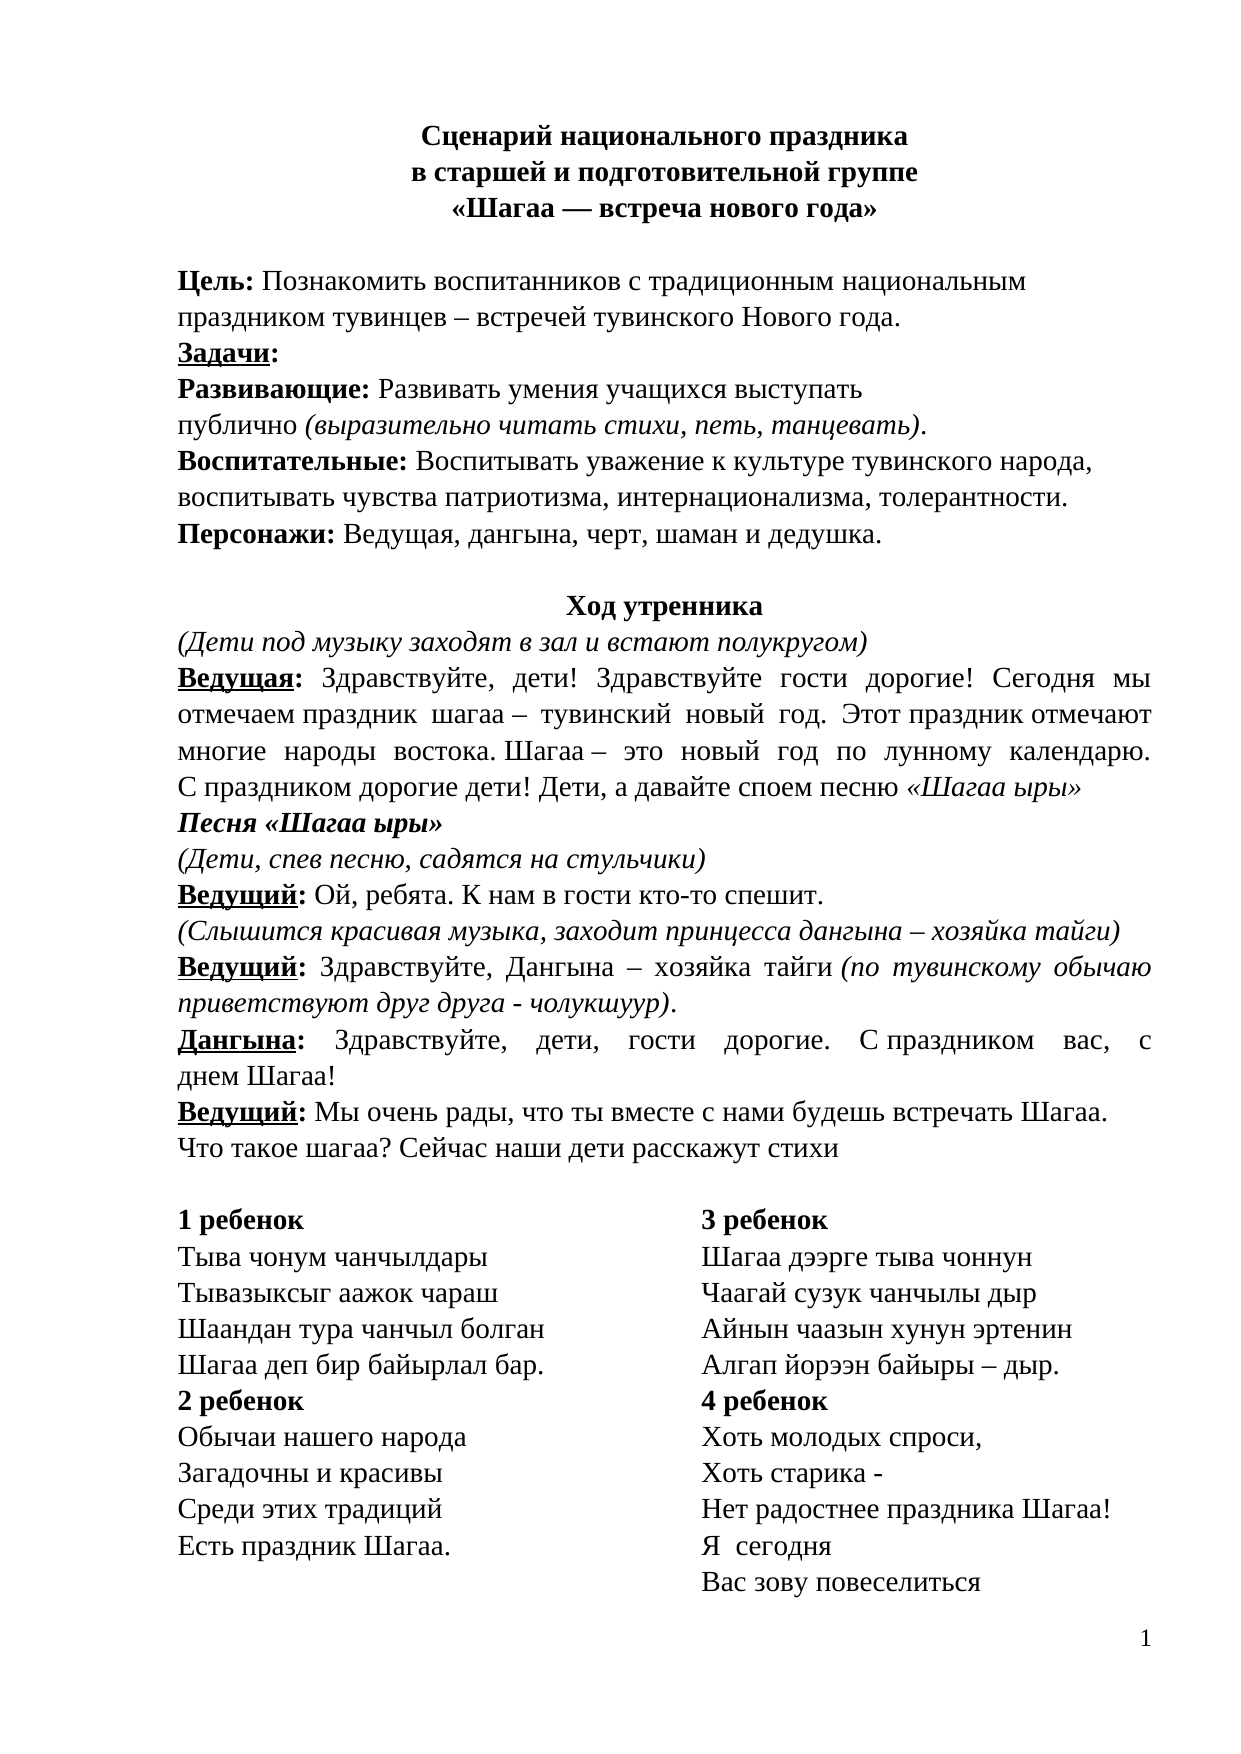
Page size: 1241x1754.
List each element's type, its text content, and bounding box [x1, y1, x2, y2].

text 2 ребенок [177, 1383, 627, 1417]
text Есть праздник Шагаа. [177, 1528, 627, 1561]
text Воспитательные: Воспитывать уважение к культуре тувинского народа, воспитывать чувства патриотизма, интернационализма, толерантности. [177, 443, 1152, 513]
text Ведущий: Мы очень рады, что ты вместе с нами будешь встречать Шагаа. [177, 1094, 1152, 1128]
text Ведущая: Здравствуйте, дети! Здравствуйте гости дорогие! Сегодня мы отмечаем праздник шагаа – тувинский новый год. Этот праздник отмечают многие народы востока. Шагаа – это новый год по лунному календарю. С праздником дорогие дети! Дети, а давайте споем песню «Шагаа ыры» [177, 660, 1152, 802]
text Задачи: [177, 335, 1152, 368]
text Шаандан тура чанчыл болган [177, 1311, 627, 1344]
text Тыва чонум чанчылдары [177, 1239, 627, 1272]
text Развивающие: Развивать умения учащихся выступать публично (выразительно читать стихи, петь, танцевать). [177, 371, 1152, 441]
text Айнын чаазын хунун эртенин [701, 1311, 1152, 1344]
text (Слышится красивая музыка, заходит принцесса дангына – хозяйка тайги) [177, 913, 1152, 947]
text в старшей и подготовительной группе [177, 154, 1152, 188]
text Алгап йорээн байыры – дыр. [701, 1347, 1152, 1381]
text Что такое шагаа? Сейчас наши дети расскажут стихи [177, 1130, 1152, 1164]
text Цель: Познакомить воспитанников с традиционным национальным праздником тувинцев – встречей тувинского Нового года. [177, 263, 1152, 332]
text Чаагай сузук чанчылы дыр [701, 1275, 1152, 1308]
text «Шагаа — встреча нового года» [177, 190, 1152, 224]
text Шагаа деп бир байырлал бар. [177, 1347, 627, 1381]
text Персонажи: Ведущая, дангына, черт, шаман и дедушка. [177, 516, 1152, 549]
text Ведущий: Здравствуйте, Дангына – хозяйка тайги (по тувинскому обычаю приветствуют друг друга - чолукшуур). [177, 949, 1152, 1019]
text 4 ребенок [701, 1383, 1152, 1417]
text Ведущий: Ой, ребята. К нам в гости кто-то спешит. [177, 877, 1152, 911]
text Обычаи нашего народа [177, 1419, 627, 1453]
text Песня «Шагаа ыры» [177, 805, 1152, 838]
text Загадочны и красивы [177, 1456, 627, 1489]
text 3 ребенок [701, 1202, 1152, 1236]
text Среди этих традиций [177, 1492, 627, 1525]
text 1 ребенок [177, 1202, 627, 1236]
text Сценарий национального праздника [177, 118, 1152, 152]
text Ход утренника [177, 588, 1152, 622]
text Шагаа дээрге тыва чоннун [701, 1239, 1152, 1272]
text Дангына: Здравствуйте, дети, гости дорогие. С праздником вас, с днем Шагаа! [177, 1022, 1152, 1091]
text Хоть молодых спроси, Хоть старика - Нет радостнее праздника Шагаа! Я сегодня Вас зову повеселиться [701, 1419, 1152, 1597]
text (Дети, спев песню, садятся на стульчики) [177, 841, 1152, 874]
text Тывазыксыг аажок чараш [177, 1275, 627, 1308]
text (Дети под музыку заходят в зал и встают полукругом) [177, 624, 1152, 658]
